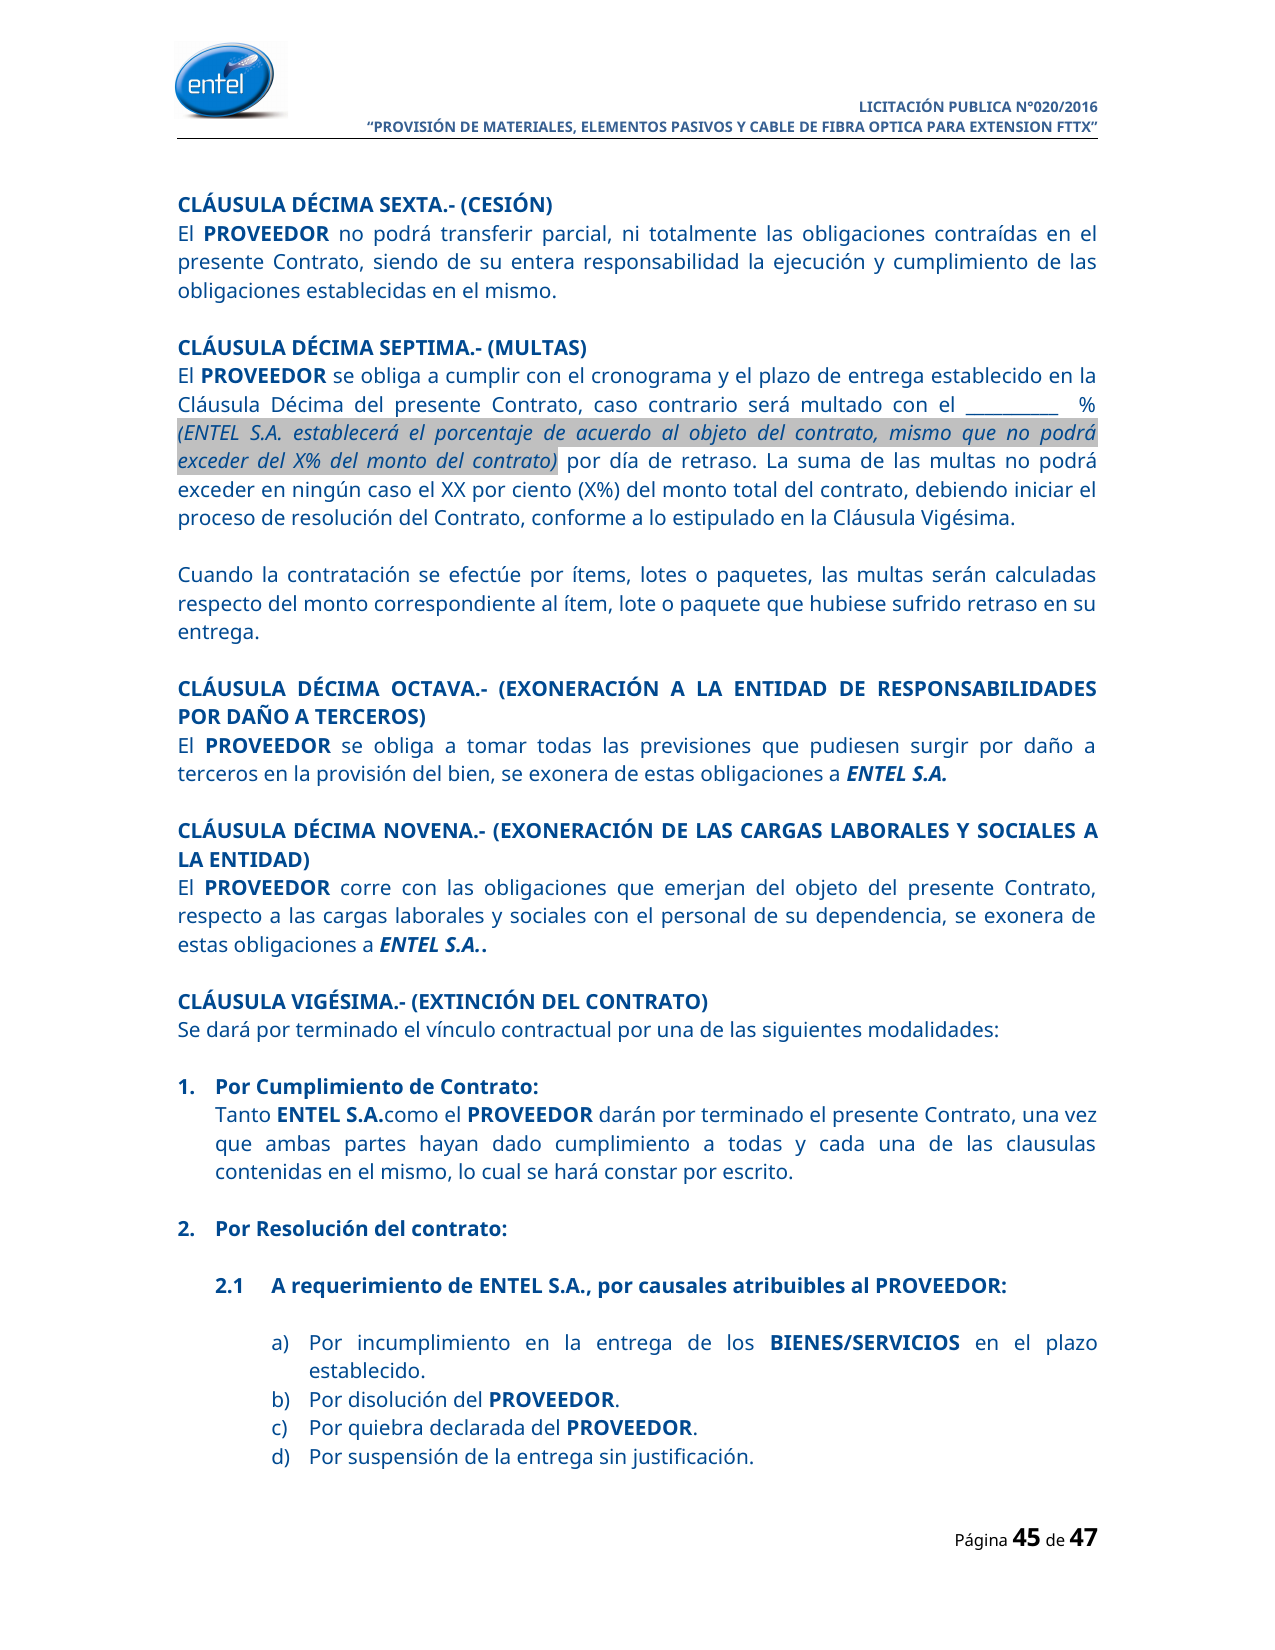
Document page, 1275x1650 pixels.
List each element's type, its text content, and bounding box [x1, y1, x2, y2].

text El PROVEEDOR se obliga a cumplir con el cronograma y el plazo de entrega establecido en la Cláusula Décima del presente Contrato, caso contrario será multado con el __________ % (ENTEL S.A. establecerá el porcentaje de acuerdo al objeto del contrato, mismo que no podrá exceder del X% del monto del contrato) por día de retraso. La suma de las multas no podrá exceder en ningún caso el XX por ciento (X%) del monto total del contrato, debiendo iniciar el proceso de resolución del Contrato, conforme a lo estipulado en la Cláusula Vigésima. [177, 447, 1098, 532]
text El PROVEEDOR se obliga a tomar todas las previsiones que pudiesen surgir por daño a terceros en la provisión del bien, se exonera de estas obligaciones a ENTEL S.A. [177, 731, 1098, 788]
picture [174, 41, 289, 119]
list Por Cumplimiento de Contrato: [177, 1072, 1098, 1101]
text El PROVEEDOR corre con las obligaciones que emerjan del objeto del presente Contrato, respecto a las cargas laborales y sociales con el personal de su dependencia, se exonera de estas obligaciones a ENTEL S.A.. [177, 873, 1098, 958]
text CLÁUSULA DÉCIMA SEPTIMA.- (MULTAS) [177, 333, 1098, 361]
text CLÁUSULA DÉCIMA OCTAVA.- (EXONERACIÓN A LA ENTIDAD DE RESPONSABILIDADES POR DAÑO A TERCEROS) [177, 674, 1098, 731]
list Por Resolución del contrato: [177, 1214, 1098, 1243]
text Cuando la contratación se efectúe por ítems, lotes o paquetes, las multas serán calculadas respecto del monto correspondiente al ítem, lote o paquete que hubiese sufrido retraso en su entrega. [177, 560, 1098, 646]
text CLÁUSULA DÉCIMA SEXTA.- (CESIÓN) [177, 191, 1098, 219]
list Por suspensión de la entrega sin justificación. [271, 1442, 1098, 1470]
text Se dará por terminado el vínculo contractual por una de las siguientes modalidades: [177, 1015, 1098, 1044]
list A requerimiento de ENTEL S.A., por causales atribuibles al PROVEEDOR: [215, 1271, 1098, 1300]
text CLÁUSULA VIGÉSIMA.- (EXTINCIÓN DEL CONTRATO) [177, 987, 1098, 1015]
list Por disolución del PROVEEDOR. [271, 1385, 1098, 1413]
text El PROVEEDOR no podrá transferir parcial, ni totalmente las obligaciones contraídas en el presente Contrato, siendo de su entera responsabilidad la ejecución y cumplimiento de las obligaciones establecidas en el mismo. [177, 219, 1098, 304]
text CLÁUSULA DÉCIMA NOVENA.- (EXONERACIÓN DE LAS CARGAS LABORALES Y SOCIALES A LA ENTIDAD) [177, 816, 1098, 873]
text El PROVEEDOR se obliga a cumplir con el cronograma y el plazo de entrega establecido en la Cláusula Décima del presente Contrato, caso contrario será multado con el __________ % (ENTEL S.A. establecerá el porcentaje de acuerdo al objeto del contrato, mismo que no podrá exceder del X% del monto del contrato) por día de retraso. La suma de las multas no podrá exceder en ningún caso el XX por ciento (X%) del monto total del contrato, debiendo iniciar el proceso de resolución del Contrato, conforme a lo estipulado en la Cláusula Vigésima. [177, 361, 1098, 418]
list Por quiebra declarada del PROVEEDOR. [271, 1413, 1098, 1442]
text Tanto ENTEL S.A.como el PROVEEDOR darán por terminado el presente Contrato, una vez que ambas partes hayan dado cumplimiento a todas y cada una de las clausulas contenidas en el mismo, lo cual se hará constar por escrito. [215, 1101, 1098, 1186]
list Por incumplimiento en la entrega de los BIENES/SERVICIOS en el plazo establecido. [271, 1328, 1098, 1385]
